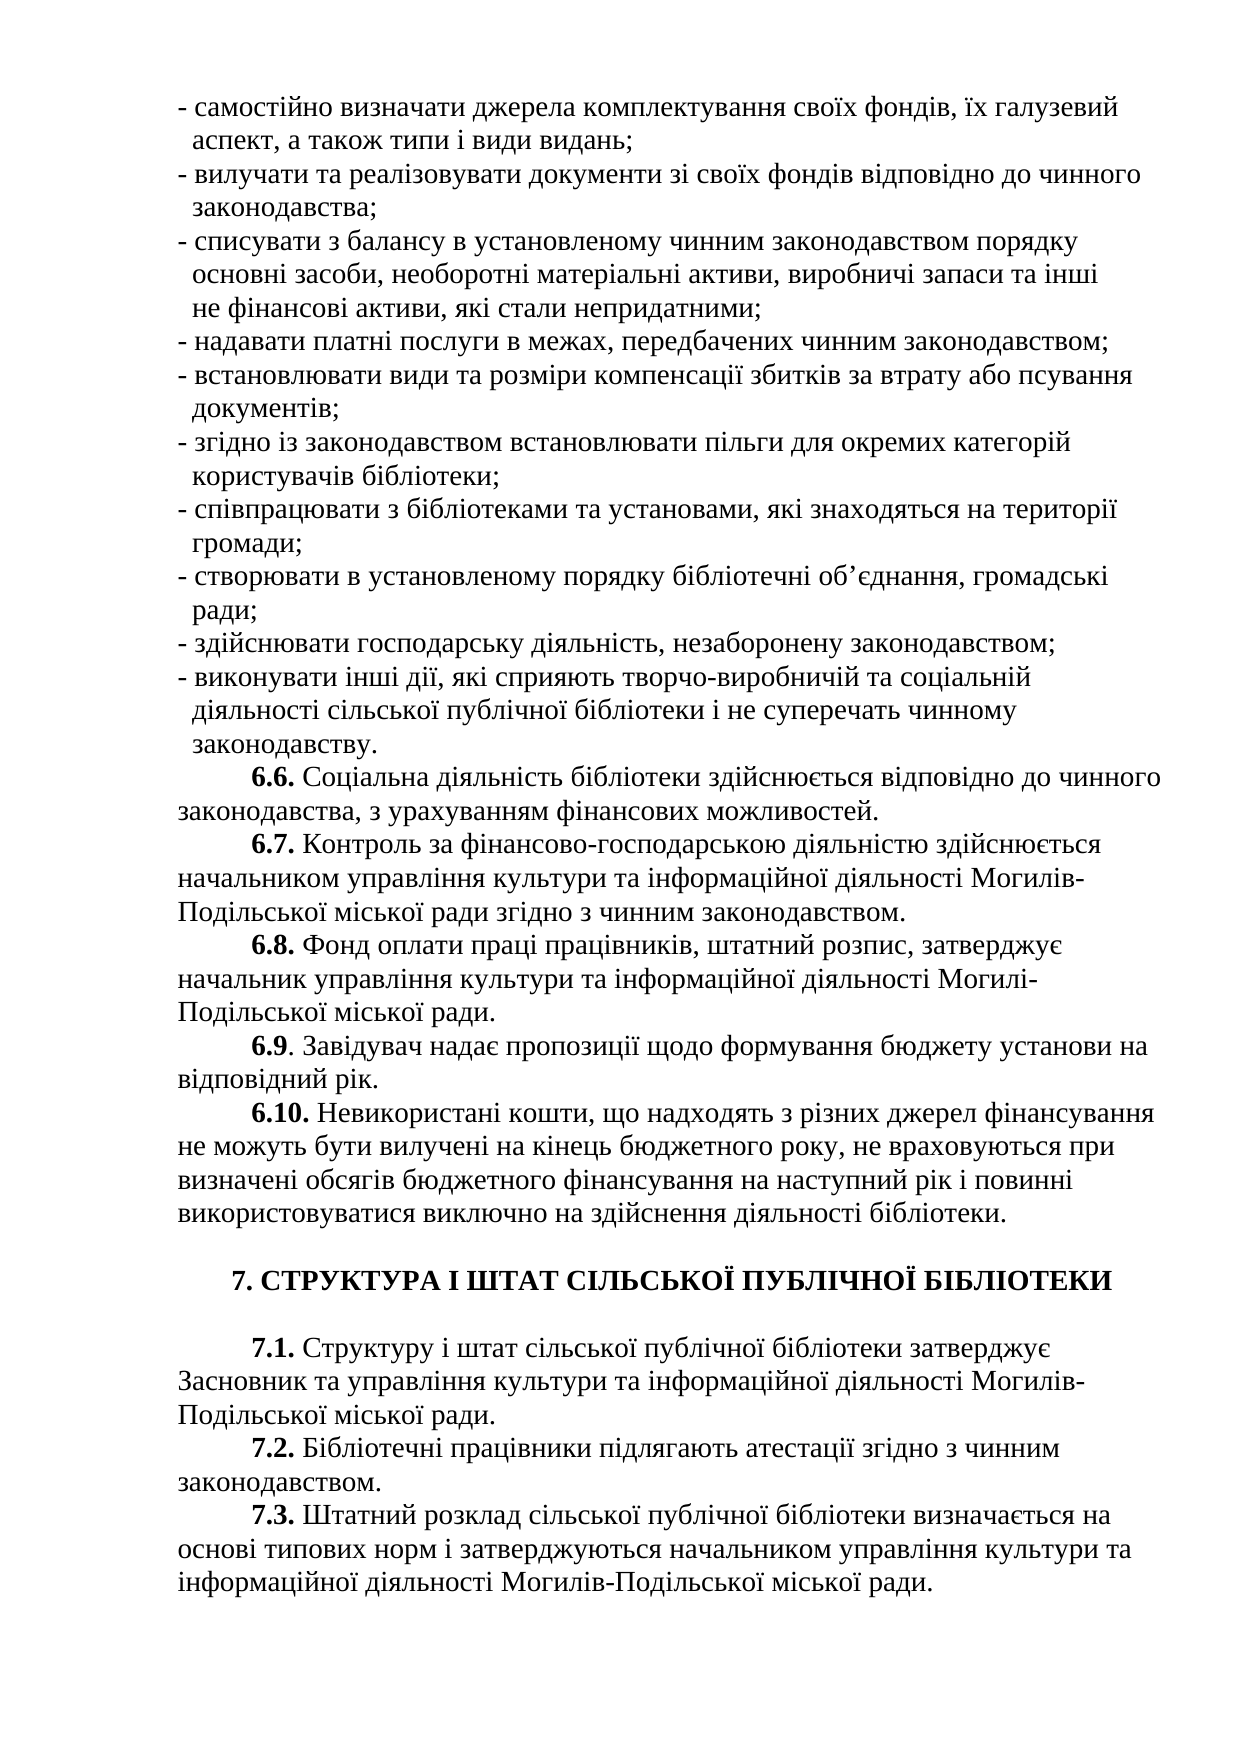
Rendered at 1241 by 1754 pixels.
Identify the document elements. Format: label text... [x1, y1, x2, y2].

text - вилучати та реалізовувати документи зі своїх фондів відповідно до чинного [177, 156, 1167, 189]
text - надавати платні послуги в межах, передбачених чинним законодавством; [177, 323, 1167, 357]
text - здійснювати господарську діяльність, незаборонену законодавством; [177, 625, 1167, 659]
text 7.1. Структуру і штат сільської публічної бібліотеки затверджує Засновник та управління культури та інформаційної діяльності Могилів-Подільської міської ради. [177, 1330, 1167, 1430]
text 6.9. Завідувач надає пропозиції щодо формування бюджету установи на відповідний рік. [177, 1028, 1167, 1095]
text 6.7. Контроль за фінансово-господарською діяльністю здійснюється начальником управління культури та інформаційної діяльності Могилів-Подільської міської ради згідно з чинним законодавством. [177, 827, 1167, 927]
text - згідно із законодавством встановлювати пільги для окремих категорій [177, 424, 1167, 458]
text 6.8. Фонд оплати праці працівників, штатний розпис, затверджує начальник управління культури та інформаційної діяльності Могилі-Подільської міської ради. [177, 927, 1167, 1028]
text - створювати в установленому порядку бібліотечні об’єднання, громадські [177, 558, 1167, 592]
text 7.3. Штатний розклад сільської публічної бібліотеки визначається на основі типових норм і затверджуються начальником управління культури та інформаційної діяльності Могилів-Подільської міської ради. [177, 1497, 1167, 1598]
text законодавства; [177, 189, 1167, 223]
text ради; [177, 592, 1167, 625]
text 6.6. Соціальна діяльність бібліотеки здійснюється відповідно до чинного законодавства, з урахуванням фінансових можливостей. [177, 759, 1167, 827]
text діяльності сільської публічної бібліотеки і не суперечать чинному [177, 692, 1167, 726]
text не фінансові активи, які стали непридатними; [177, 290, 1167, 323]
text користувачів бібліотеки; [177, 458, 1167, 491]
text документів; [177, 391, 1167, 424]
text - співпрацювати з бібліотеками та установами, які знаходяться на території [177, 491, 1167, 525]
text законодавству. [177, 726, 1167, 759]
text - самостійно визначати джерела комплектування своїх фондів, їх галузевий [177, 89, 1167, 122]
text - списувати з балансу в установленому чинним законодавством порядку [177, 223, 1167, 256]
text громади; [177, 525, 1167, 558]
text 7.2. Бібліотечні працівники підлягають атестації згідно з чинним законодавством. [177, 1430, 1167, 1497]
text 7. СТРУКТУРА І ШТАТ СІЛЬСЬКОЇ ПУБЛІЧНОЇ БІБЛІОТЕКИ [177, 1263, 1167, 1296]
text - встановлювати види та розміри компенсації збитків за втрату або псування [177, 357, 1167, 391]
text аспект, а також типи і види видань; [177, 122, 1167, 156]
text основні засоби, необоротні матеріальні активи, виробничі запаси та інші [177, 256, 1167, 290]
text - виконувати інші дії, які сприяють творчо-виробничій та соціальній [177, 659, 1167, 692]
text 6.10. Невикористані кошти, що надходять з різних джерел фінансування не можуть бути вилучені на кінець бюджетного року, не враховуються при визначені обсягів бюджетного фінансування на наступний рік і повинні використовуватися виключно на здійснення діяльності бібліотеки. [177, 1095, 1167, 1229]
